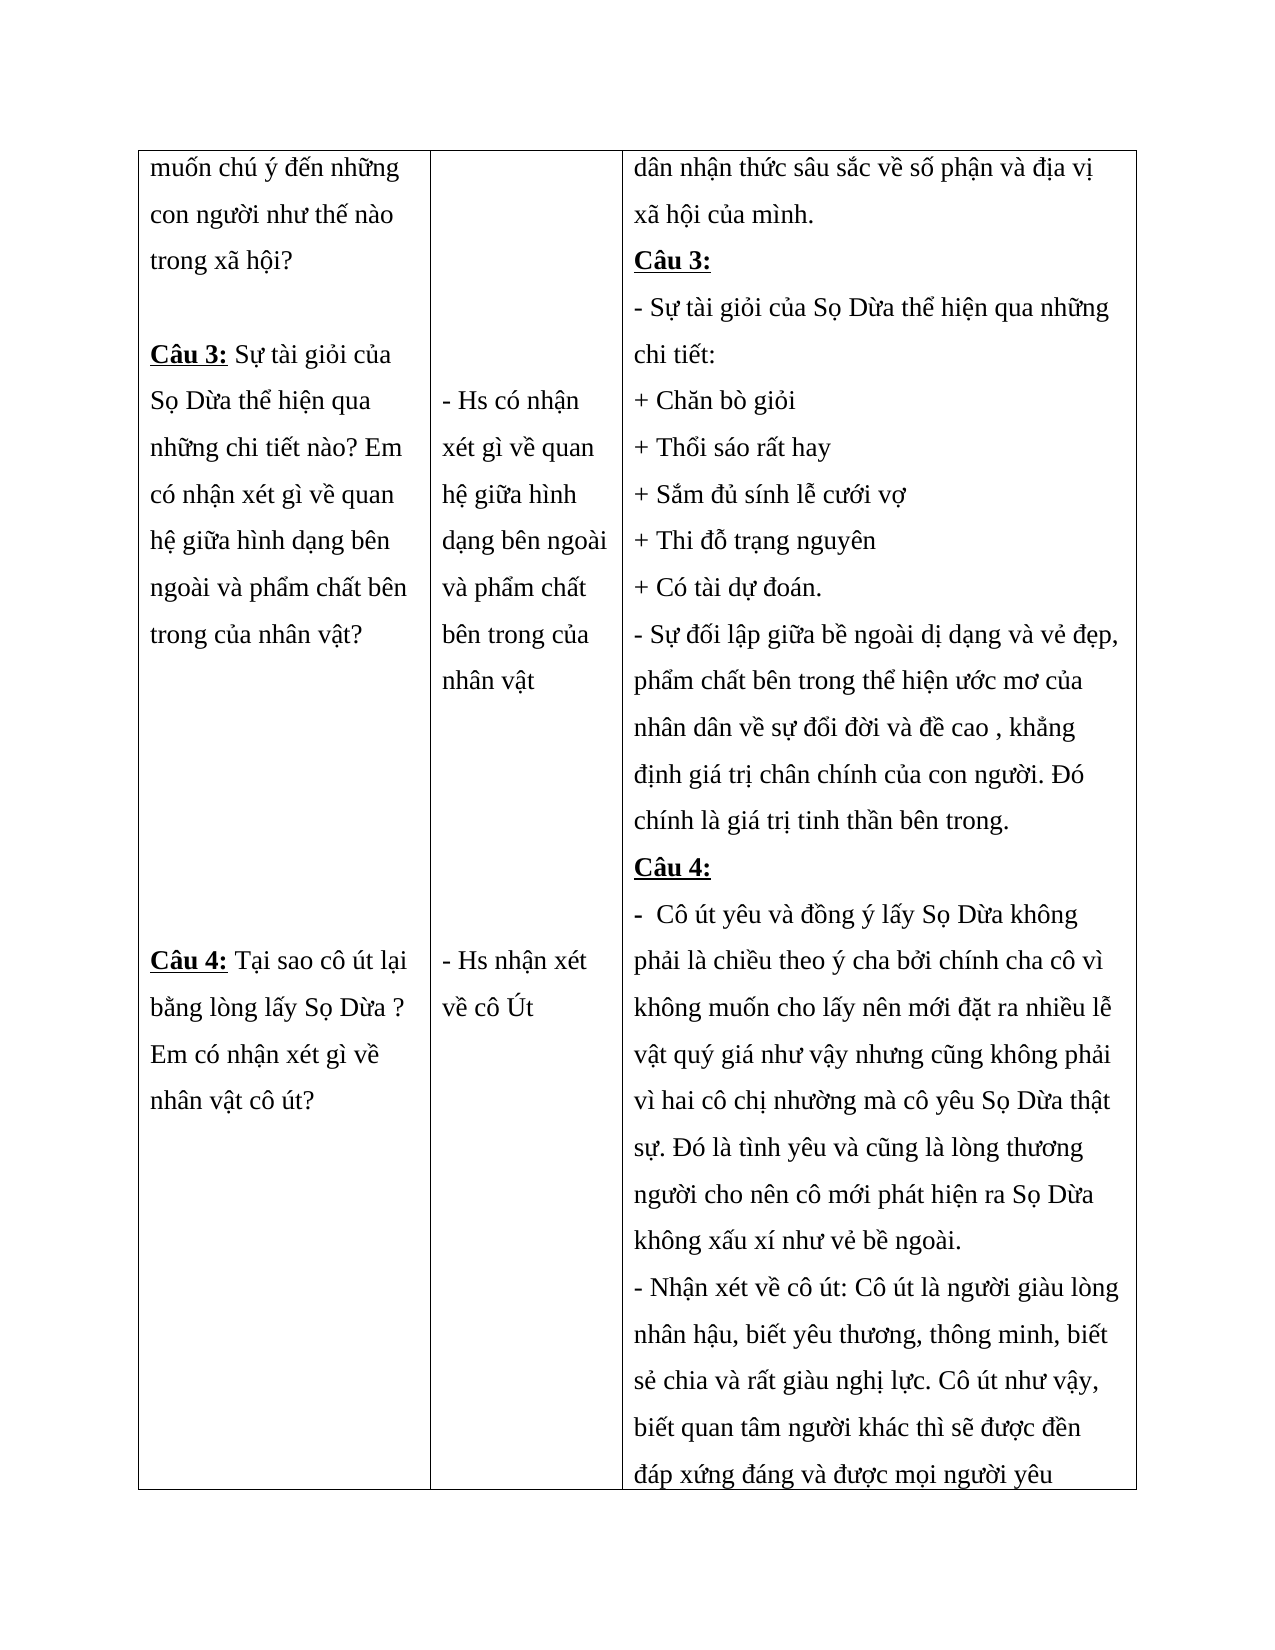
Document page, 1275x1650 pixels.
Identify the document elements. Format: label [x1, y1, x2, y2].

table_cell [431, 151, 622, 1489]
table_cell [139, 151, 430, 1489]
table_cell [623, 151, 1136, 1489]
